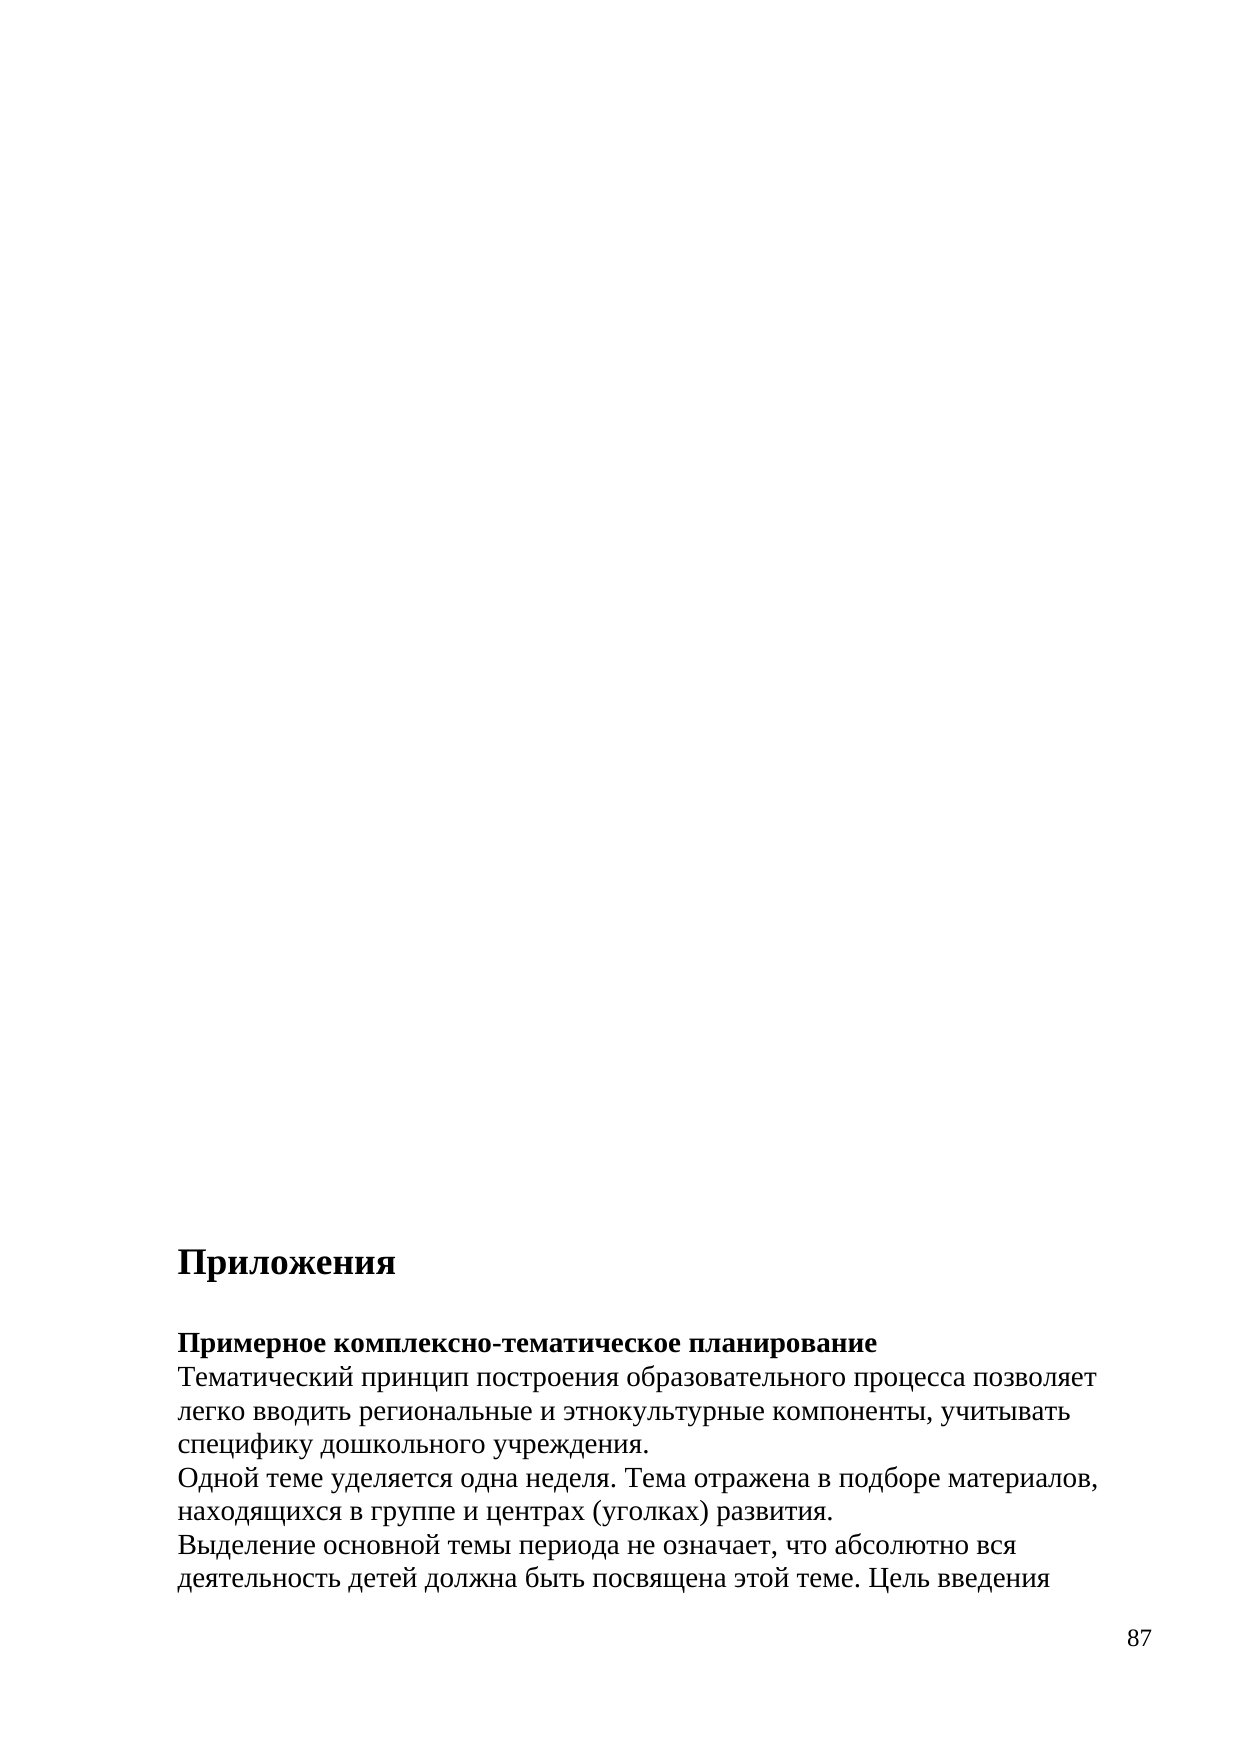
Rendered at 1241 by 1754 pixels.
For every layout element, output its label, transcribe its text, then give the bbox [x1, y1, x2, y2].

text Тематический принцип построения образовательного процесса позволяет легко вводить региональные и этнокультурные компоненты, учитывать специфику дошкольного учреждения. [177, 1359, 1152, 1460]
text Одной теме уделяется одна неделя. Тема отражена в подборе материалов, [177, 1460, 1152, 1493]
text находящихся в группе и центрах (уголках) развития. [177, 1493, 1152, 1527]
text Примерное комплексно-тематическое планирование [177, 1326, 1152, 1359]
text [177, 1527, 1152, 1594]
text Приложения [177, 1239, 1152, 1282]
